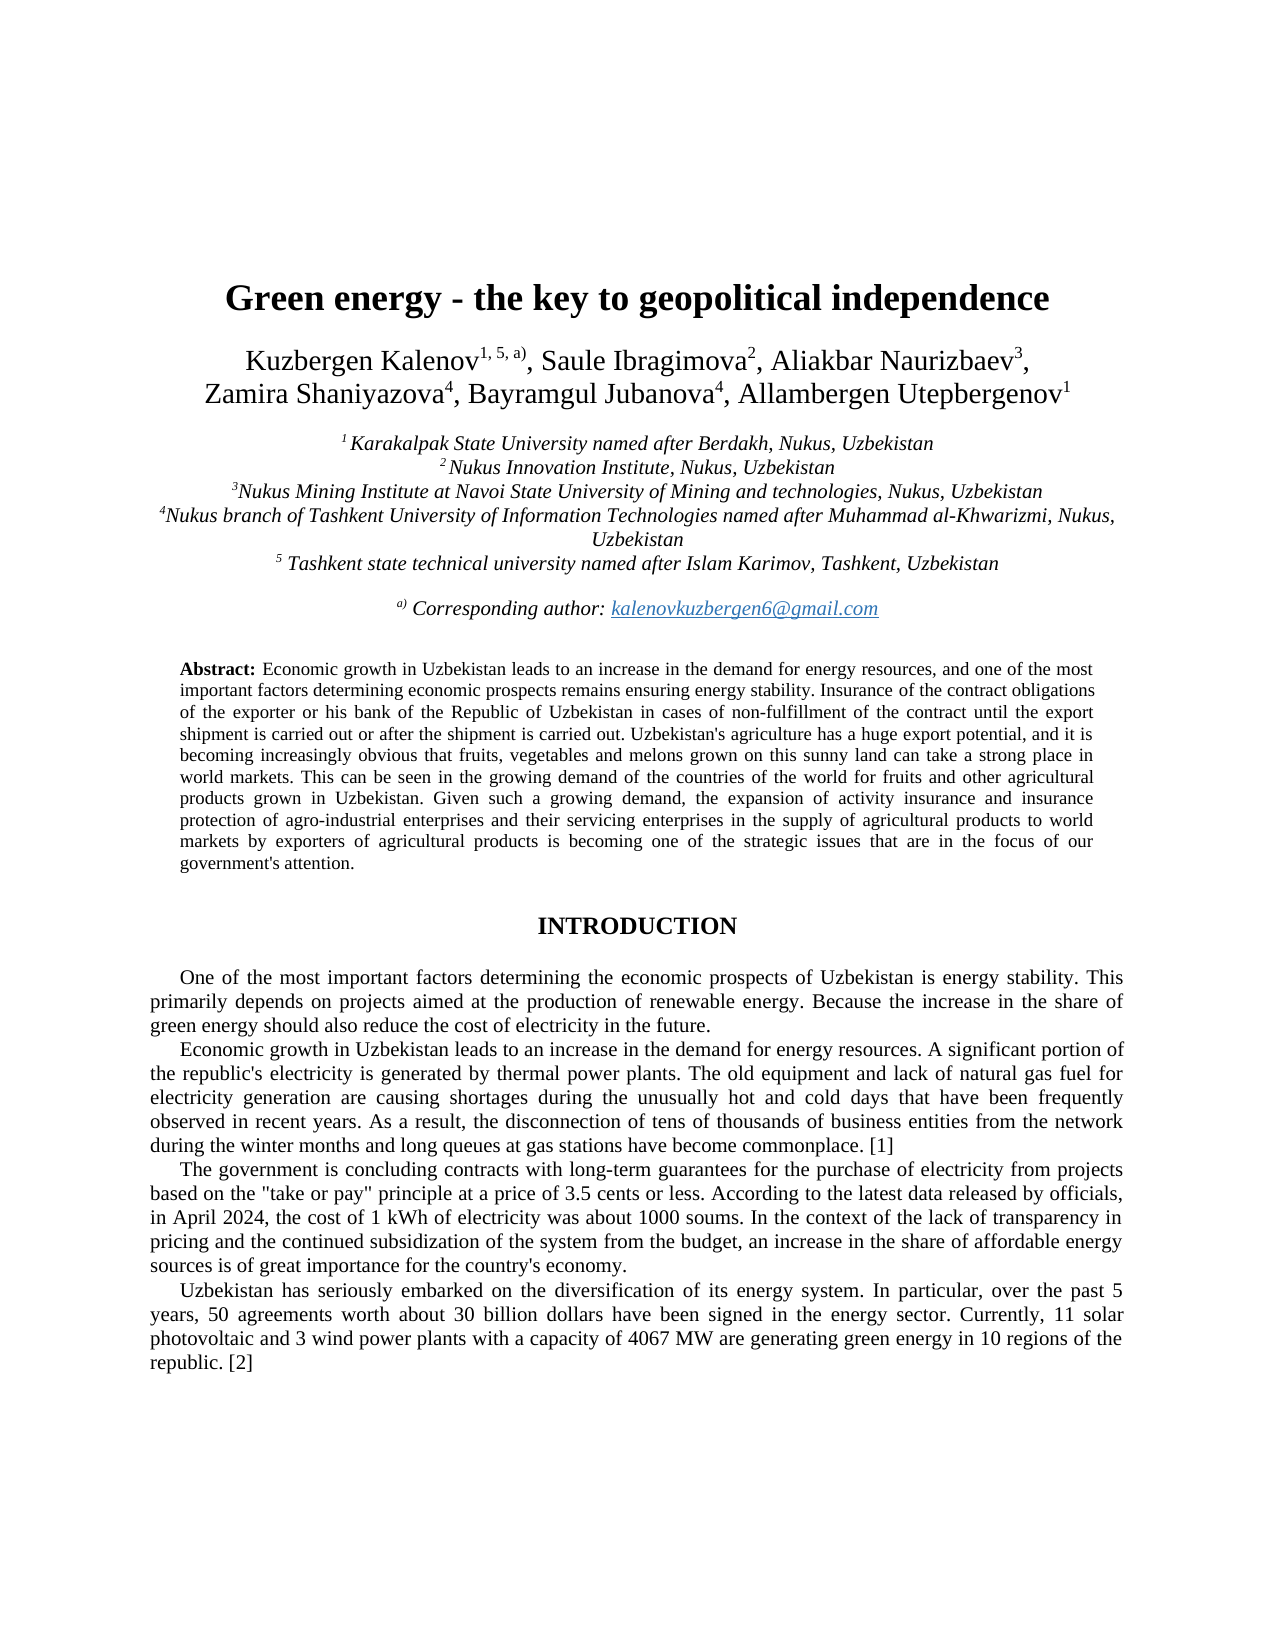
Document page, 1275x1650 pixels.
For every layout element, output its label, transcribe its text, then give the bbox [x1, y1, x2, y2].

text Kuzbergen Kalenov1, 5, a), Saule Ibragimova2, Aliakbar Naurizbaev3, Zamira Shaniyazova4, Bayramgul Jubanova4, Allambergen Utepbergenov1 [150, 343, 1125, 410]
text Green energy - the key to geopolitical independence [150, 275, 1125, 318]
text Abstract: Economic growth in Uzbekistan leads to an increase in the demand for energy resources, and one of the most important factors determining economic prospects remains ensuring energy stability. Insurance of the contract obligations of the exporter or his bank of the Republic of Uzbekistan in cases of non-fulfillment of the contract until the export shipment is carried out or after the shipment is carried out. Uzbekistan's agriculture has a huge export potential, and it is becoming increasingly obvious that fruits, vegetables and melons grown on this sunny land can take a strong place in world markets. This can be seen in the growing demand of the countries of the world for fruits and other agricultural products grown in Uzbekistan. Given such a growing demand, the expansion of activity insurance and insurance protection of agro-industrial enterprises and their servicing enterprises in the supply of agricultural products to world markets by exporters of agricultural products is becoming one of the strategic issues that are in the focus of our government's attention. [179, 658, 1095, 873]
text 3Nukus Mining Institute at Navoi State University of Mining and technologies, Nukus, Uzbekistan [150, 479, 1125, 503]
text The government is concluding contracts with long-term guarantees for the purchase of electricity from projects based on the "take or pay" principle at a price of 3.5 cents or less. According to the latest data released by officials, in April 2024, the cost of 1 kWh of electricity was about 1000 soums. In the context of the lack of transparency in pricing and the continued subsidization of the system from the budget, an increase in the share of affordable energy sources is of great importance for the country's economy. [150, 1157, 1125, 1277]
text Economic growth in Uzbekistan leads to an increase in the demand for energy resources. A significant portion of the republic's electricity is generated by thermal power plants. The old equipment and lack of natural gas fuel for electricity generation are causing shortages during the unusually hot and cold days that have been frequently observed in recent years. As a result, the disconnection of tens of thousands of business entities from the network during the winter months and long queues at gas stations have become commonplace. [1] [150, 1037, 1125, 1157]
text 2 Nukus Innovation Institute, Nukus, Uzbekistan [150, 455, 1125, 479]
text INTRODUCTION [150, 911, 1125, 940]
text 4Nukus branch of Tashkent University of Information Technologies named after Muhammad al-Khwarizmi, Nukus, Uzbekistan [150, 503, 1125, 551]
text 5 Tashkent state technical university named after Islam Karimov, Tashkent, Uzbekistan [150, 551, 1125, 575]
text Uzbekistan has seriously embarked on the diversification of its energy system. In particular, over the past 5 years, 50 agreements worth about 30 billion dollars have been signed in the energy sector. Currently, 11 solar photovoltaic and 3 wind power plants with a capacity of 4067 MW are generating green energy in 10 regions of the republic. [2] [150, 1277, 1125, 1374]
text a) Corresponding author: kalenovkuzbergen6@gmail.com [150, 596, 1125, 620]
text 1 Karakalpak State University named after Berdakh, Nukus, Uzbekistan [150, 431, 1125, 455]
text One of the most important factors determining the economic prospects of Uzbekistan is energy stability. This primarily depends on projects aimed at the production of renewable energy. Because the increase in the share of green energy should also reduce the cost of electricity in the future. [150, 965, 1125, 1037]
